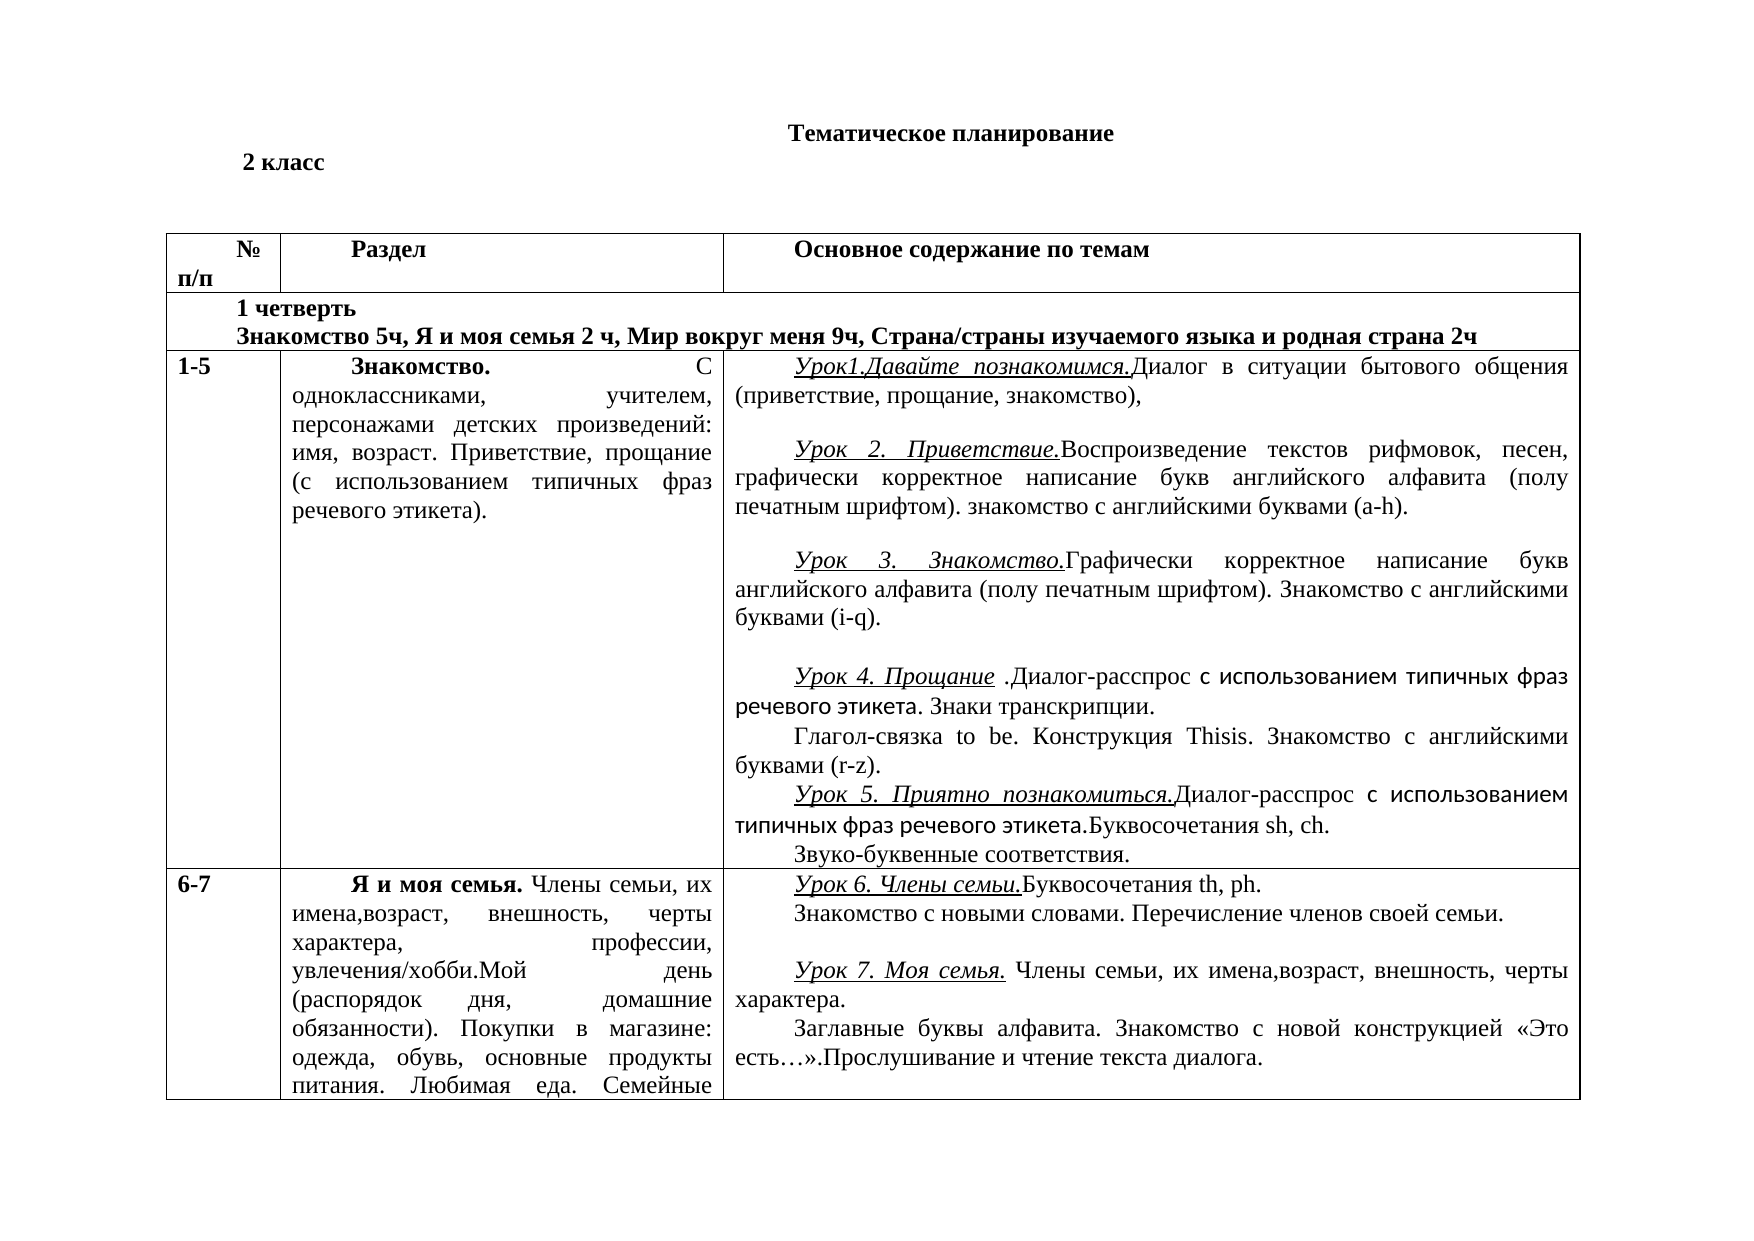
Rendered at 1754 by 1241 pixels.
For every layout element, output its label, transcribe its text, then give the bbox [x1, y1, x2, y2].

table_header Основное содержание по темам [724, 234, 1579, 292]
table_cell 1-5 [167, 351, 280, 868]
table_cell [724, 869, 1579, 1099]
table_cell 6-7 [167, 869, 280, 1099]
text Тематическое планирование [177, 118, 1665, 147]
table_cell Знакомство. С одноклассниками, учителем, персонажами детских произведений: имя, возраст. Приветствие, прощание (с использованием типичных фраз речевого этикета). [281, 351, 723, 868]
table_header № п/п [167, 234, 280, 292]
table_cell Урок1.Давайте познакомимся.Диалог в ситуации бытового общения (приветствие, прощание, знакомство), Урок 2. Приветствие.Воспроизведение текстов рифмовок, песен, графически корректное написание букв английского алфавита (полу печатным шрифтом). знакомство с английскими буквами (a-h). Урок 3. Знакомство.Графически корректное написание букв английского алфавита (полу печатным шрифтом). Знакомство с английскими буквами (i-q). Урок 4. Прощание .Диалог-расспрос с использованием типичных фраз речевого этикета. Знаки транскрипции. Глагол-связка to be. Конструкция Thisis. Знакомство с английскими буквами (r-z). Урок 5. Приятно познакомиться.Диалог-расспрос с использованием типичных фраз речевого этикета.Буквосочетания sh, ch. Звуко-буквенные соответствия. [724, 351, 1579, 868]
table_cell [281, 869, 723, 1099]
text 2 класс [177, 147, 1665, 176]
table_header Раздел [281, 234, 723, 292]
table_cell 1 четверть Знакомство 5ч, Я и моя семья 2 ч, Мир вокруг меня 9ч, Страна/страны изучаемого языка и родная страна 2ч [167, 293, 1579, 350]
